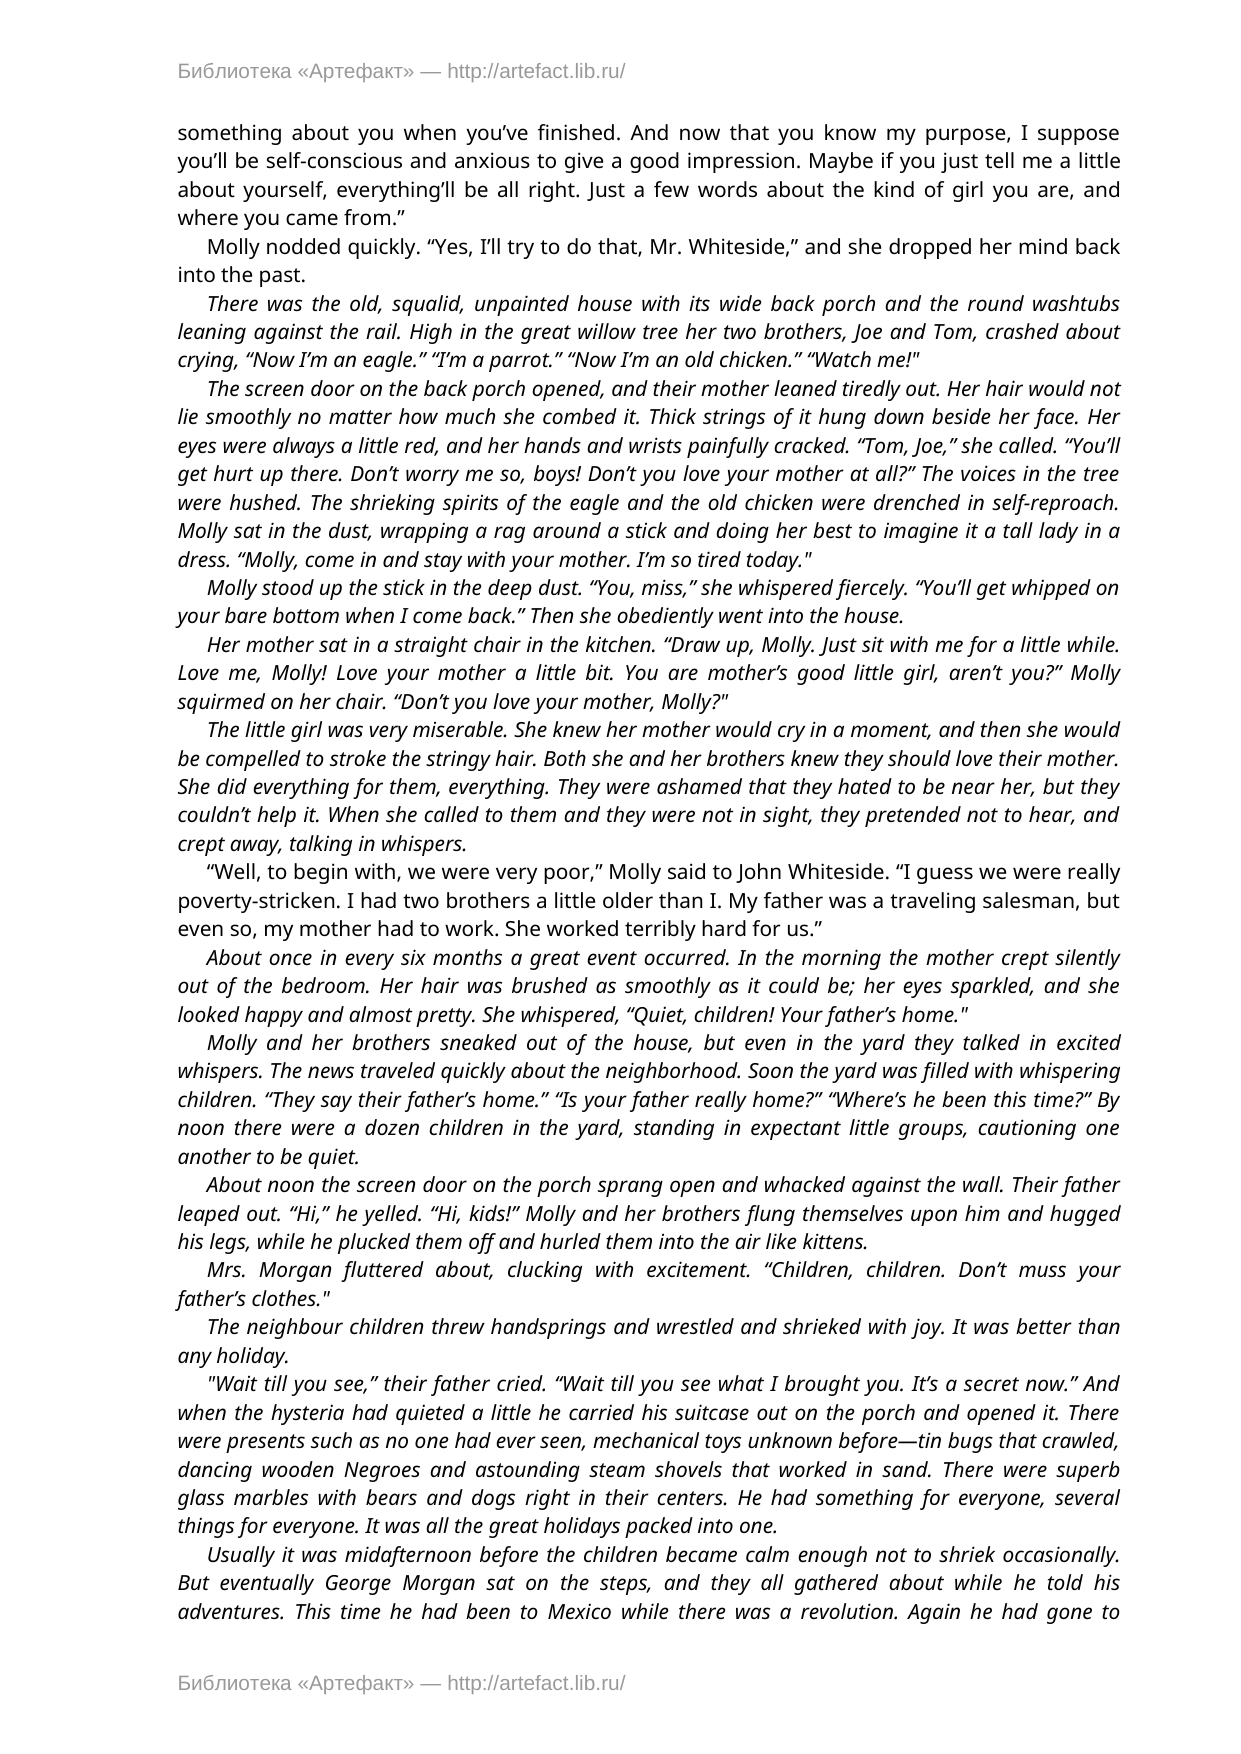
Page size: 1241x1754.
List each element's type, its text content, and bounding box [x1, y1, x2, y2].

text Molly nodded quickly. “Yes, I’ll try to do that, Mr. Whiteside,” and she dropped her mind back into the past. [177, 232, 1122, 289]
text Her mother sat in a straight chair in the kitchen. “Draw up, Molly. Just sit with me for a little while. Love me, Molly! Love your mother a little bit. You are mother’s good little girl, aren’t you?” Molly squirmed on her chair. “Don’t you love your mother, Molly?" [177, 630, 1122, 715]
text The screen door on the back porch opened, and their mother leaned tiredly out. Her hair would not lie smoothly no matter how much she combed it. Thick strings of it hung down beside her face. Her eyes were always a little red, and her hands and wrists painfully cracked. “Tom, Joe,” she called. “You’ll get hurt up there. Don’t worry me so, boys! Don’t you love your mother at all?” The voices in the tree were hushed. The shrieking spirits of the eagle and the old chicken were drenched in self-reproach. Molly sat in the dust, wrapping a rag around a stick and doing her best to imagine it a tall lady in a dress. “Molly, come in and stay with your mother. I’m so tired today." [177, 374, 1122, 573]
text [177, 118, 1122, 232]
text Mrs. Morgan fluttered about, clucking with excitement. “Children, children. Don’t muss your father’s clothes." [177, 1256, 1122, 1312]
text "Wait till you see,” their father cried. “Wait till you see what I brought you. It’s a secret now.” And when the hysteria had quieted a little he carried his suitcase out on the porch and opened it. There were presents such as no one had ever seen, mechanical toys unknown before—tin bugs that crawled, dancing wooden Negroes and astounding steam shovels that worked in sand. There were superb glass marbles with bears and dogs right in their centers. He had something for everyone, several things for everyone. It was all the great holidays packed into one. [177, 1369, 1122, 1540]
text Molly stood up the stick in the deep dust. “You, miss,” she whispered fiercely. “You’ll get whipped on your bare bottom when I come back.” Then she obediently went into the house. [177, 573, 1122, 630]
text The neighbour children threw handsprings and wrestled and shrieked with joy. It was better than any holiday. [177, 1312, 1122, 1369]
text There was the old, squalid, unpainted house with its wide back porch and the round washtubs leaning against the rail. High in the great willow tree her two brothers, Joe and Tom, crashed about crying, “Now I’m an eagle.” “I’m a parrot.” “Now I’m an old chicken.” “Watch me!" [177, 289, 1122, 374]
text Molly and her brothers sneaked out of the house, but even in the yard they talked in excited whispers. The news traveled quickly about the neighborhood. Soon the yard was filled with whispering children. “They say their father’s home.” “Is your father really home?” “Where’s he been this time?” By noon there were a dozen children in the yard, standing in expectant little groups, cautioning one another to be quiet. [177, 1028, 1122, 1170]
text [177, 1540, 1122, 1625]
text About noon the screen door on the porch sprang open and whacked against the wall. Their father leaped out. “Hi,” he yelled. “Hi, kids!” Molly and her brothers flung themselves upon him and hugged his legs, while he plucked them off and hurled them into the air like kittens. [177, 1170, 1122, 1256]
text About once in every six months a great event occurred. In the morning the mother crept silently out of the bedroom. Her hair was brushed as smoothly as it could be; her eyes sparkled, and she looked happy and almost pretty. She whispered, “Quiet, children! Your father’s home." [177, 943, 1122, 1028]
text The little girl was very miserable. She knew her mother would cry in a moment, and then she would be compelled to stroke the stringy hair. Both she and her brothers knew they should love their mother. She did everything for them, everything. They were ashamed that they hated to be near her, but they couldn’t help it. When she called to them and they were not in sight, they pretended not to hear, and crept away, talking in whispers. [177, 715, 1122, 857]
text “Well, to begin with, we were very poor,” Molly said to John Whiteside. “I guess we were really poverty-stricken. I had two brothers a little older than I. My father was a traveling salesman, but even so, my mother had to work. She worked terribly hard for us.” [177, 857, 1122, 943]
